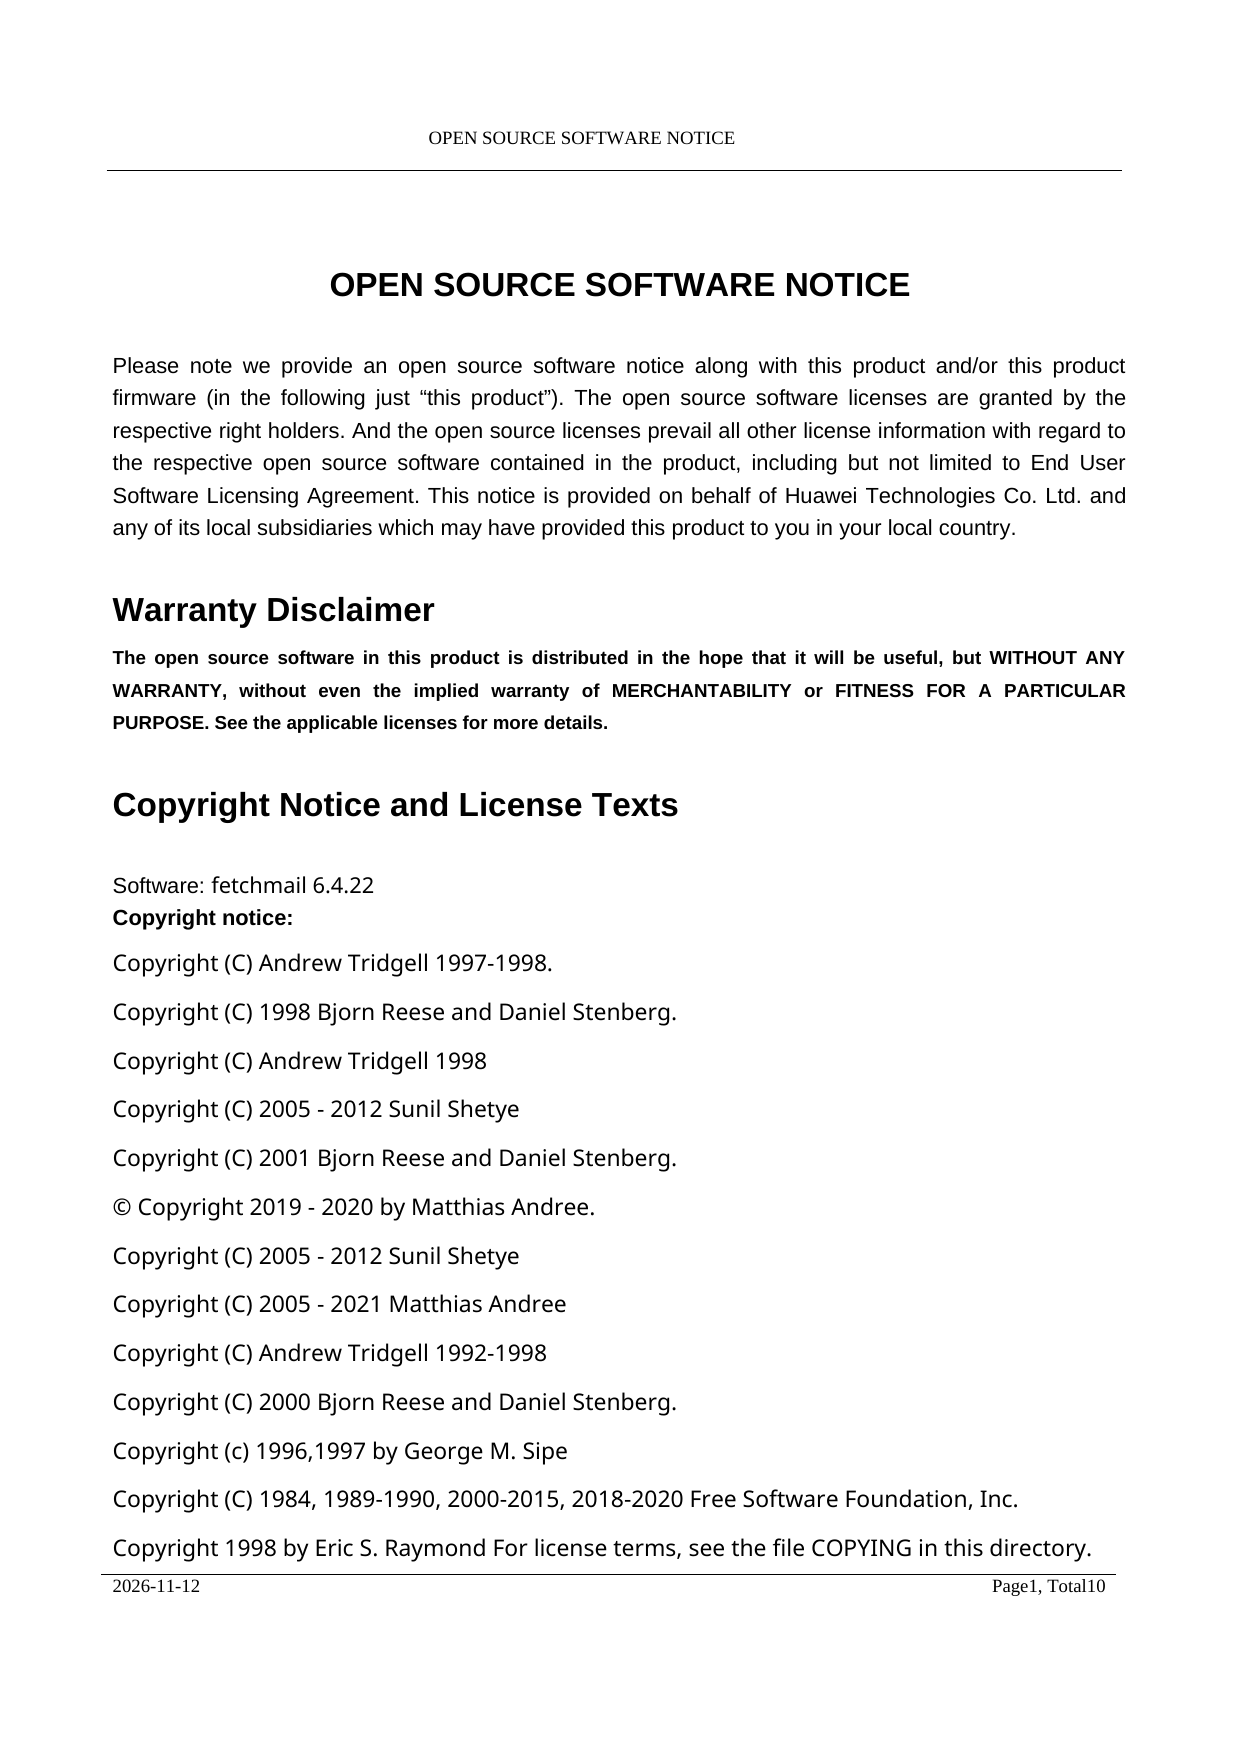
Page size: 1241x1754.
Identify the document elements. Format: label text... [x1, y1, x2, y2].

text OPEN SOURCE SOFTWARE NOTICE [112, 251, 1128, 316]
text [112, 947, 1128, 1564]
text Software: fetchmail 6.4.22 [112, 869, 1128, 901]
text The open source software in this product is distributed in the hope that it will be useful, but WITHOUT ANY WARRANTY, without even the implied warranty of MERCHANTABILITY or FITNESS FOR A PARTICULAR PURPOSE. See the applicable licenses for more details. [112, 641, 1128, 739]
text Please note we provide an open source software notice along with this product and/or this product firmware (in the following just “this product”). The open source software licenses are granted by the respective right holders. And the open source licenses prevail all other license information with regard to the respective open source software contained in the product, including but not limited to End User Software Licensing Agreement. This notice is provided on behalf of Huawei Technologies Co. Ltd. and any of its local subsidiaries which may have provided this product to you in your local country. [112, 349, 1128, 544]
text Copyright notice: [112, 901, 1128, 934]
text Copyright Notice and License Texts [112, 771, 1128, 836]
text Warranty Disclaimer [112, 576, 1128, 641]
